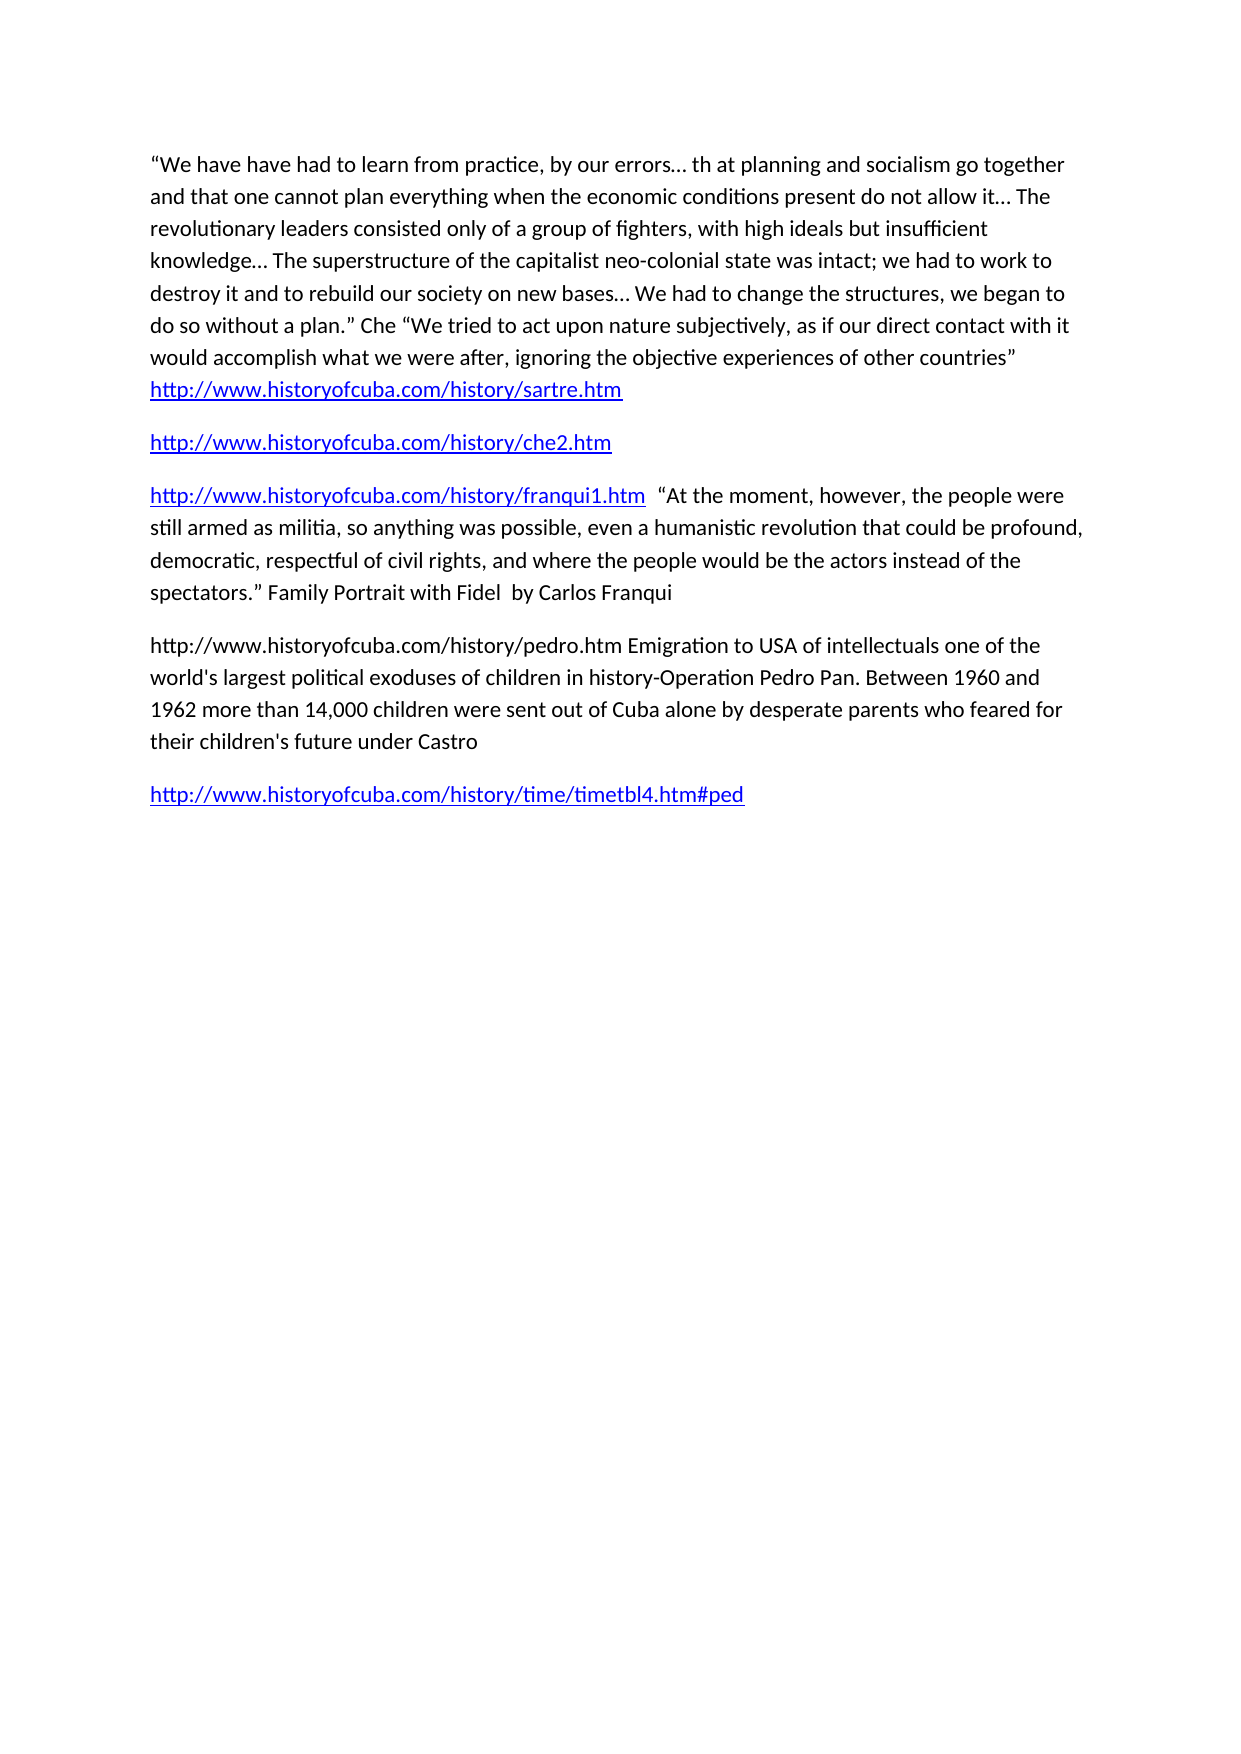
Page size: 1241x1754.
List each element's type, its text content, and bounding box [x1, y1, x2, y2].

text “We have have had to learn from practice, by our errors… th at planning and socialism go together and that one cannot plan everything when the economic conditions present do not allow it… The revolutionary leaders consisted only of a group of fighters, with high ideals but insufficient knowledge… The superstructure of the capitalist neo-colonial state was intact; we had to work to destroy it and to rebuild our society on new bases… We had to change the structures, we began to do so without a plan.” Che “We tried to act upon nature subjectively, as if our direct contact with it would accomplish what we were after, ignoring the objective experiences of other countries” http://www.historyofcuba.com/history/sartre.htm [150, 150, 1090, 403]
text http://www.historyofcuba.com/history/time/timetbl4.htm#ped [150, 781, 1090, 808]
text http://www.historyofcuba.com/history/che2.htm [150, 428, 1090, 456]
text http://www.historyofcuba.com/history/franqui1.htm “At the moment, however, the people were still armed as militia, so anything was possible, even a humanistic revolution that could be profound, democratic, respectful of civil rights, and where the people would be the actors instead of the spectators.” Family Portrait with Fidel by Carlos Franqui [150, 481, 1090, 606]
text http://www.historyofcuba.com/history/pedro.htm Emigration to USA of intellectuals one of the world's largest political exoduses of children in history-Operation Pedro Pan. Between 1960 and 1962 more than 14,000 children were sent out of Cuba alone by desperate parents who feared for their children's future under Castro [150, 631, 1090, 756]
